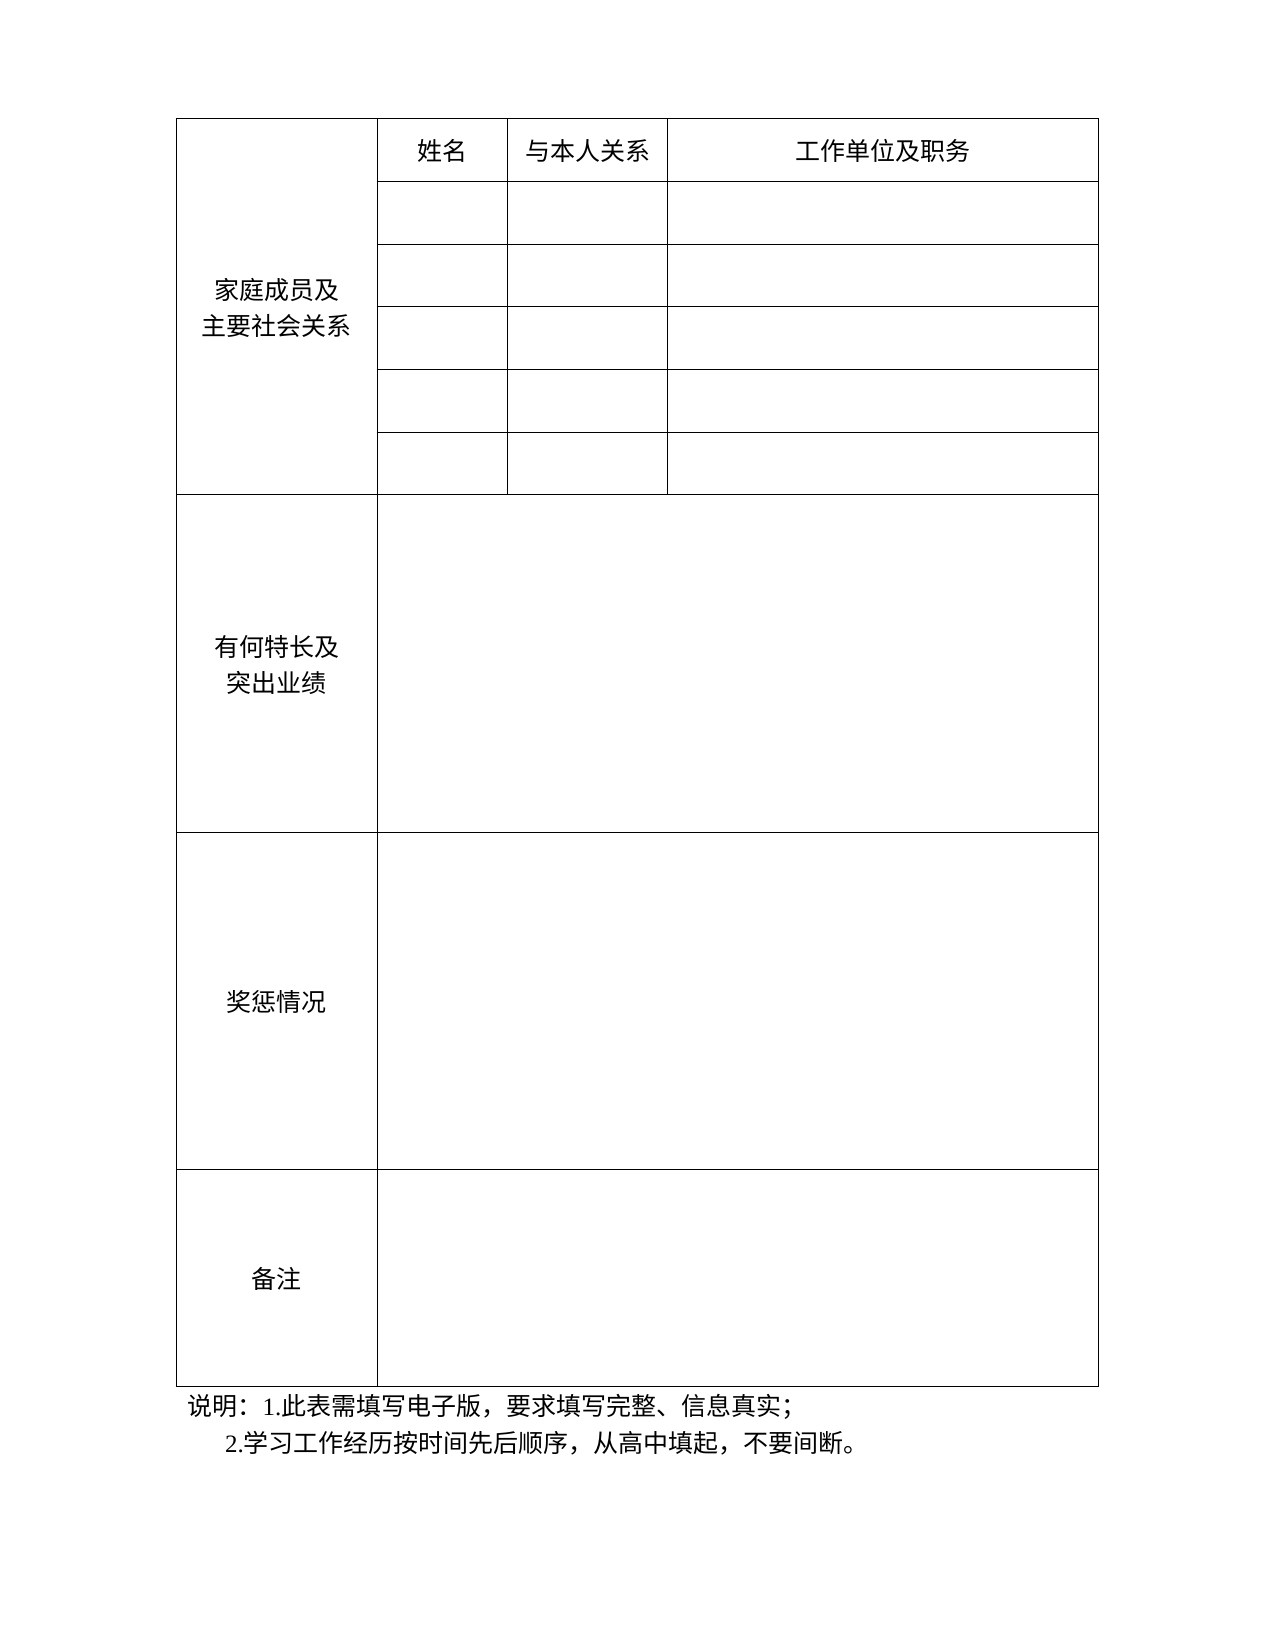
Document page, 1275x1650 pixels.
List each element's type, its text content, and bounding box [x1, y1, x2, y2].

table_cell [508, 182, 667, 243]
table_cell [378, 1170, 1098, 1386]
table_cell 有何特长及 突出业绩 [177, 495, 377, 832]
text 2.学习工作经历按时间先后顺序，从高中填起，不要间断。 [187, 1423, 1087, 1459]
table_cell [668, 370, 1098, 432]
table_cell [668, 433, 1098, 494]
table_cell [378, 433, 507, 494]
table_cell [508, 370, 667, 432]
table_cell 工作单位及职务 [668, 119, 1098, 181]
table_cell [378, 182, 507, 243]
table_cell 奖惩情况 [177, 833, 377, 1169]
table_cell 家庭成员及 主要社会关系 [177, 119, 377, 494]
table_cell 与本人关系 [508, 119, 667, 181]
table_cell 备注 [177, 1170, 377, 1386]
table_cell [668, 307, 1098, 369]
table_cell [378, 370, 507, 432]
text 说明：1.此表需填写电子版，要求填写完整、信息真实； [187, 1387, 1087, 1423]
table_cell [378, 245, 507, 306]
table_cell [668, 245, 1098, 306]
table_cell [378, 307, 507, 369]
table_cell 姓名 [378, 119, 507, 181]
table_cell [378, 833, 1098, 1169]
table_cell [508, 307, 667, 369]
table_cell [508, 433, 667, 494]
table_cell [668, 182, 1098, 243]
table_cell [378, 495, 1098, 832]
table_cell [508, 245, 667, 306]
